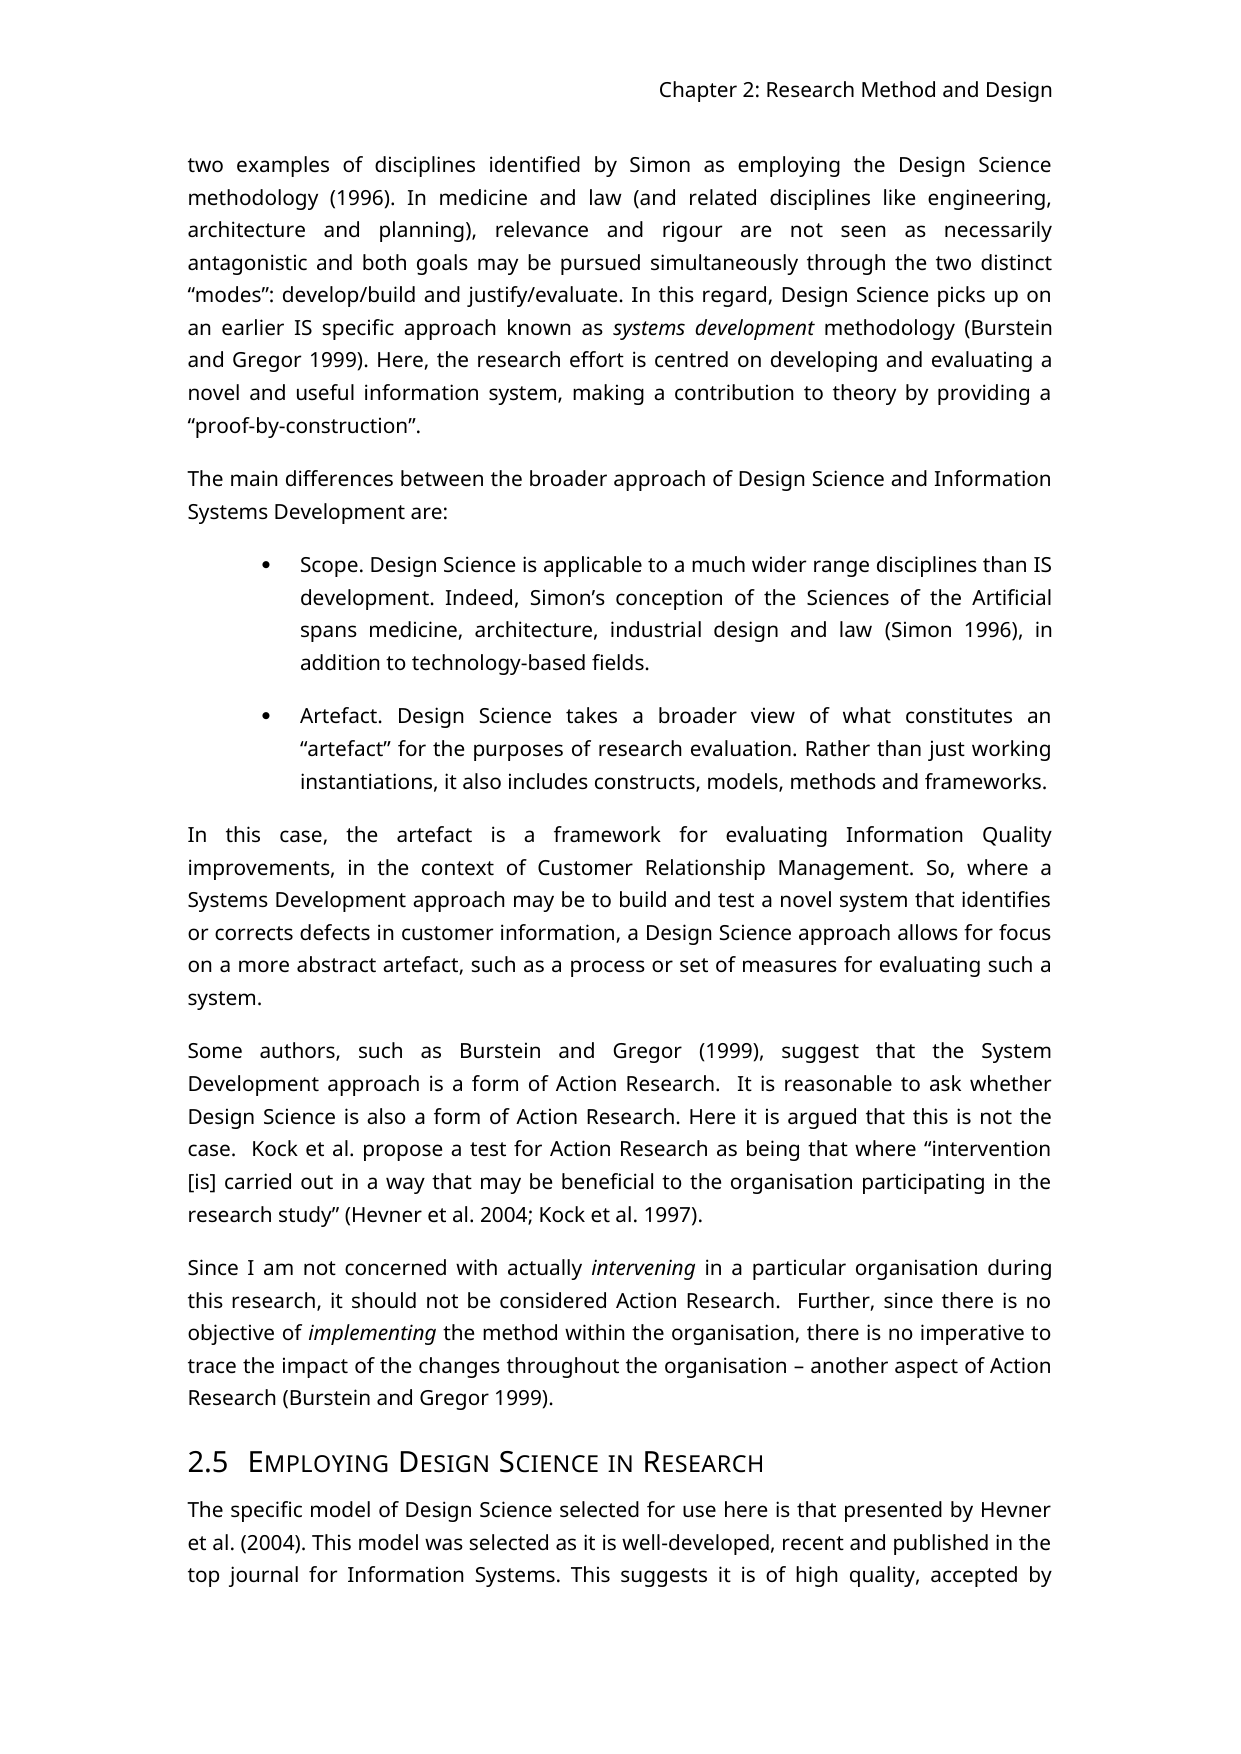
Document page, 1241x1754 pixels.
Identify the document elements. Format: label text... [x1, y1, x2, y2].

text The main differences between the broader approach of Design Science and Information Systems Development are: [187, 464, 1053, 525]
text Since I am not concerned with actually intervening in a particular organisation during this research, it should not be considered Action Research. Further, since there is no objective of implementing the method within the organisation, there is no imperative to trace the impact of the changes throughout the organisation – another aspect of Action Research (Burstein and Gregor 1999). [187, 1253, 1053, 1412]
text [187, 1495, 1053, 1589]
subtitle Employing Design Science in Research [187, 1441, 1053, 1481]
text In this case, the artefact is a framework for evaluating Information Quality improvements, in the context of Customer Relationship Management. So, where a Systems Development approach may be to build and test a novel system that identifies or corrects defects in customer information, a Design Science approach allows for focus on a more abstract artefact, such as a process or set of measures for evaluating such a system. [187, 820, 1053, 1012]
text Some authors, such as Burstein and Gregor (1999), suggest that the System Development approach is a form of Action Research. It is reasonable to ask whether Design Science is also a form of Action Research. Here it is argued that this is not the case. Kock et al. propose a test for Action Research as being that where “intervention [is] carried out in a way that may be beneficial to the organisation participating in the research study” (Hevner et al. 2004; Kock et al. 1997). [187, 1037, 1053, 1228]
list Artefact. Design Science takes a broader view of what constitutes an “artefact” for the purposes of research evaluation. Rather than just working instantiations, it also includes constructs, models, methods and frameworks. [262, 702, 1053, 795]
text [187, 150, 1053, 439]
list Scope. Design Science is applicable to a much wider range disciplines than IS development. Indeed, Simon’s conception of the Sciences of the Artificial spans medicine, architecture, industrial design and law (Simon 1996), in addition to technology-based fields. [262, 550, 1053, 677]
